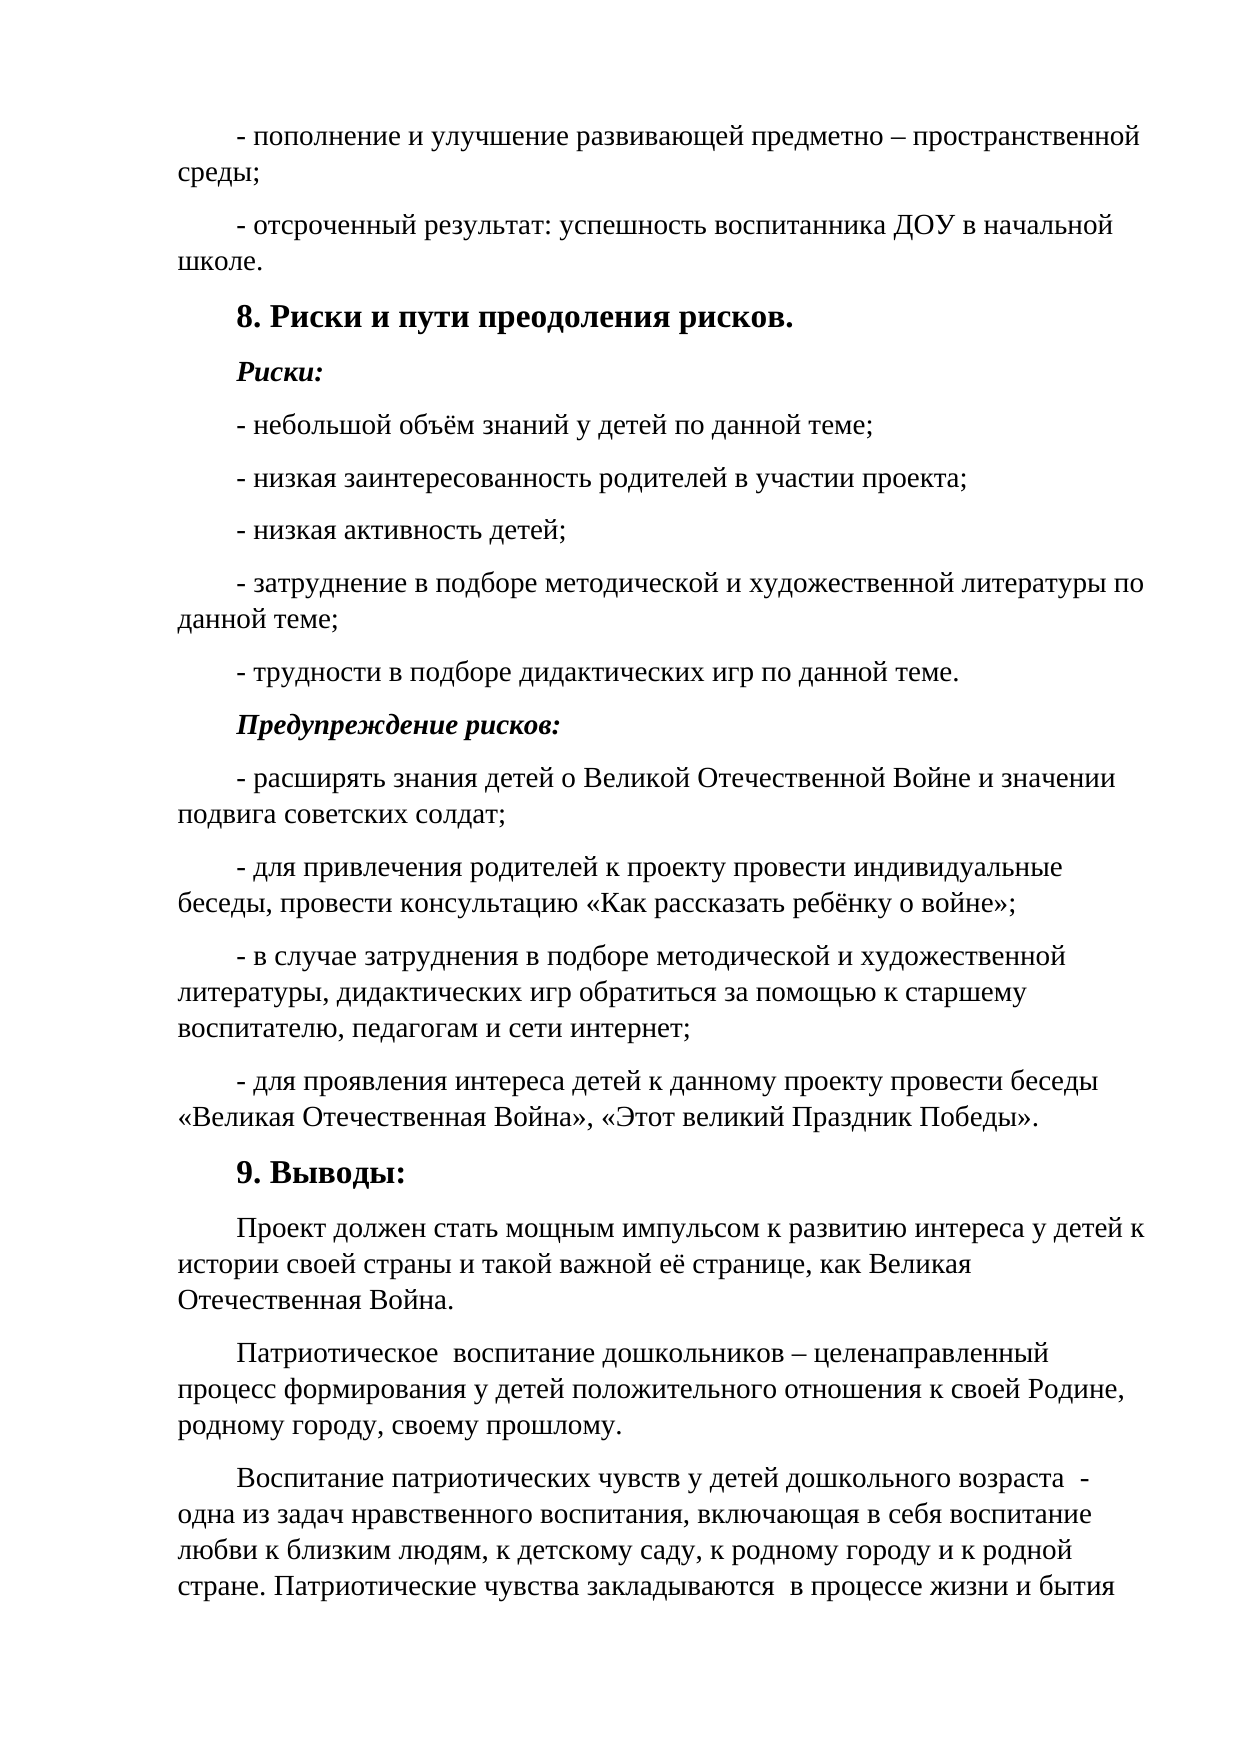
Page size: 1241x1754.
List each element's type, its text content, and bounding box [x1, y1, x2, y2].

text - в случае затруднения в подборе методической и художественной литературы, дидактических игр обратиться за помощью к старшему воспитателю, педагогам и сети интернет; [177, 938, 1152, 1044]
text - для проявления интереса детей к данному проекту провести беседы «Великая Отечественная Война», «Этот великий Праздник Победы». [177, 1063, 1152, 1133]
text 9. Выводы: [177, 1152, 1152, 1190]
text Риски: [177, 354, 1152, 388]
text - расширять знания детей о Великой Отечественной Войне и значении подвига советских солдат; [177, 760, 1152, 829]
text - небольшой объём знаний у детей по данной теме; [177, 407, 1152, 440]
text Предупреждение рисков: [177, 707, 1152, 741]
text - затруднение в подборе методической и художественной литературы по данной теме; [177, 565, 1152, 635]
text 8. Риски и пути преодоления рисков. [177, 296, 1152, 334]
text - низкая заинтересованность родителей в участии проекта; [177, 460, 1152, 493]
text - отсроченный результат: успешность воспитанника ДОУ в начальной школе. [177, 207, 1152, 277]
text - низкая активность детей; [177, 512, 1152, 546]
text Проект должен стать мощным импульсом к развитию интереса у детей к истории своей страны и такой важной её странице, как Великая Отечественная Война. [177, 1210, 1152, 1316]
text Патриотическое воспитание дошкольников – целенаправленный процесс формирования у детей положительного отношения к своей Родине, родному городу, своему прошлому. [177, 1335, 1152, 1441]
text - пополнение и улучшение развивающей предметно – пространственной среды; [177, 118, 1152, 188]
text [177, 1460, 1152, 1602]
text - для привлечения родителей к проекту провести индивидуальные беседы, провести консультацию «Как рассказать ребёнку о войне»; [177, 849, 1152, 918]
text - трудности в подборе дидактических игр по данной теме. [177, 654, 1152, 688]
